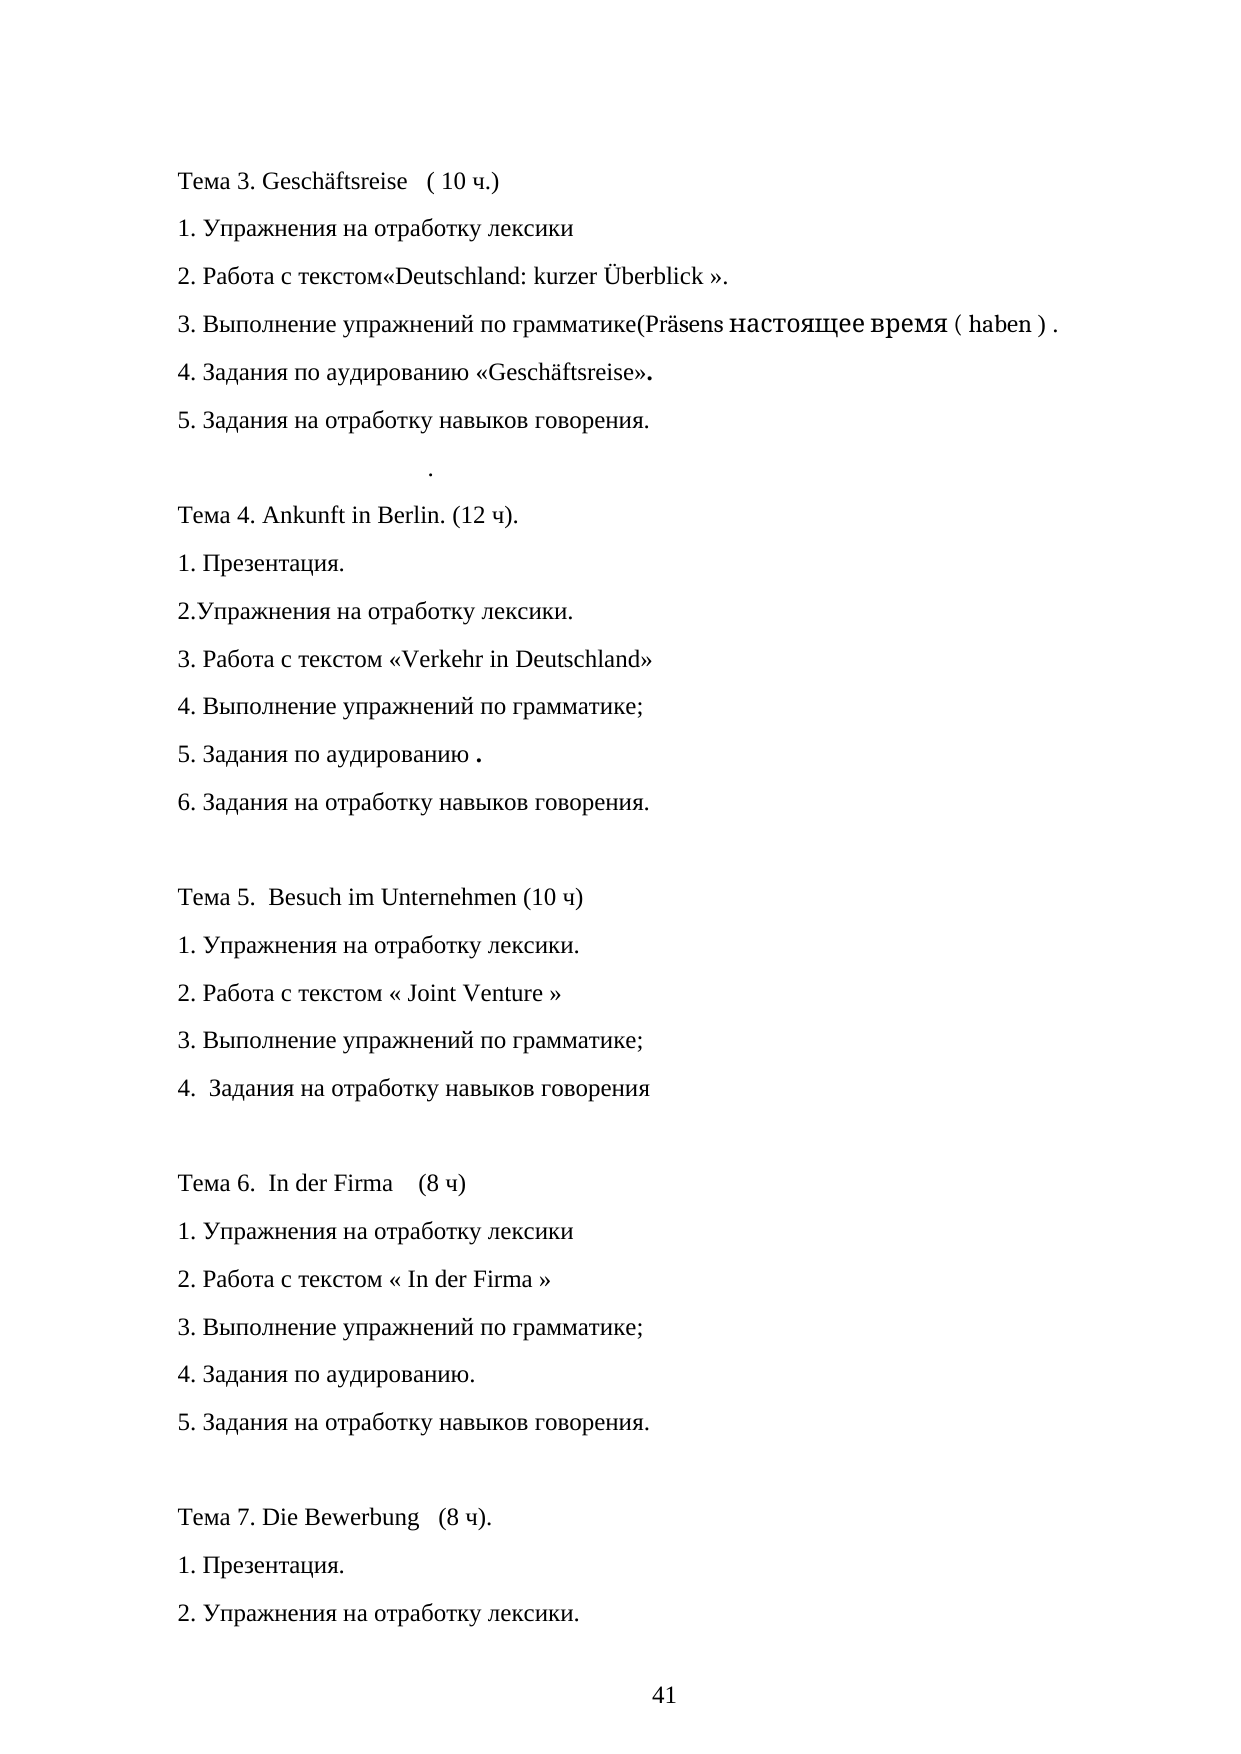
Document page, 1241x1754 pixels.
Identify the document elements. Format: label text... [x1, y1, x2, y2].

text . [177, 453, 1152, 482]
text 4. Задания по аудированию. [177, 1359, 1152, 1388]
text Тема 6. In der Firma (8 ч) [177, 1168, 1152, 1197]
text 5. Задания по аудированию . [177, 739, 1152, 768]
text 2. Работа с текстом«Deutschland: kurzer Überblick ». [177, 261, 1152, 290]
text Тема 4. Ankunft in Berlin. (12 ч). [177, 501, 1152, 529]
text 3. Выполнение упражнений по грамматике; [177, 1312, 1152, 1340]
text 4. Задания на отработку навыков говорения [177, 1073, 1152, 1102]
text 1. Упражнения на отработку лексики [177, 213, 1152, 242]
text 5. Задания на отработку навыков говорения. [177, 1407, 1152, 1436]
text Тема 7. Die Bewerbung (8 ч). [177, 1502, 1152, 1531]
text 3. Выполнение упражнений по грамматике(Präsens настоящее время ( haben ) . [177, 309, 1152, 338]
text 2. Работа с текстом « Joint Venture » [177, 978, 1152, 1006]
text 1. Презентация. [177, 1550, 1152, 1579]
text 2. Упражнения на отработку лексики. [177, 1598, 1152, 1627]
text Тема 3. Geschäftsreise ( 10 ч.) [177, 166, 1152, 194]
text 6. Задания на отработку навыков говорения. [177, 787, 1152, 816]
text 5. Задания на отработку навыков говорения. [177, 405, 1152, 434]
text 4. Задания по аудированию «Geschäftsreise». [177, 357, 1152, 386]
text Тема 5. Besuch im Unternehmen (10 ч) [177, 882, 1152, 911]
text 1. Упражнения на отработку лексики [177, 1216, 1152, 1245]
text 1. Упражнения на отработку лексики. [177, 930, 1152, 959]
text 4. Выполнение упражнений по грамматике; [177, 691, 1152, 720]
text 3. Выполнение упражнений по грамматике; [177, 1025, 1152, 1054]
text 1. Презентация. [177, 548, 1152, 577]
text 2. Работа с текстом « In der Firma » [177, 1264, 1152, 1293]
text 2.Упражнения на отработку лексики. [177, 596, 1152, 625]
text 3. Работа с текстом «Verkehr in Deutschland» [177, 644, 1152, 672]
